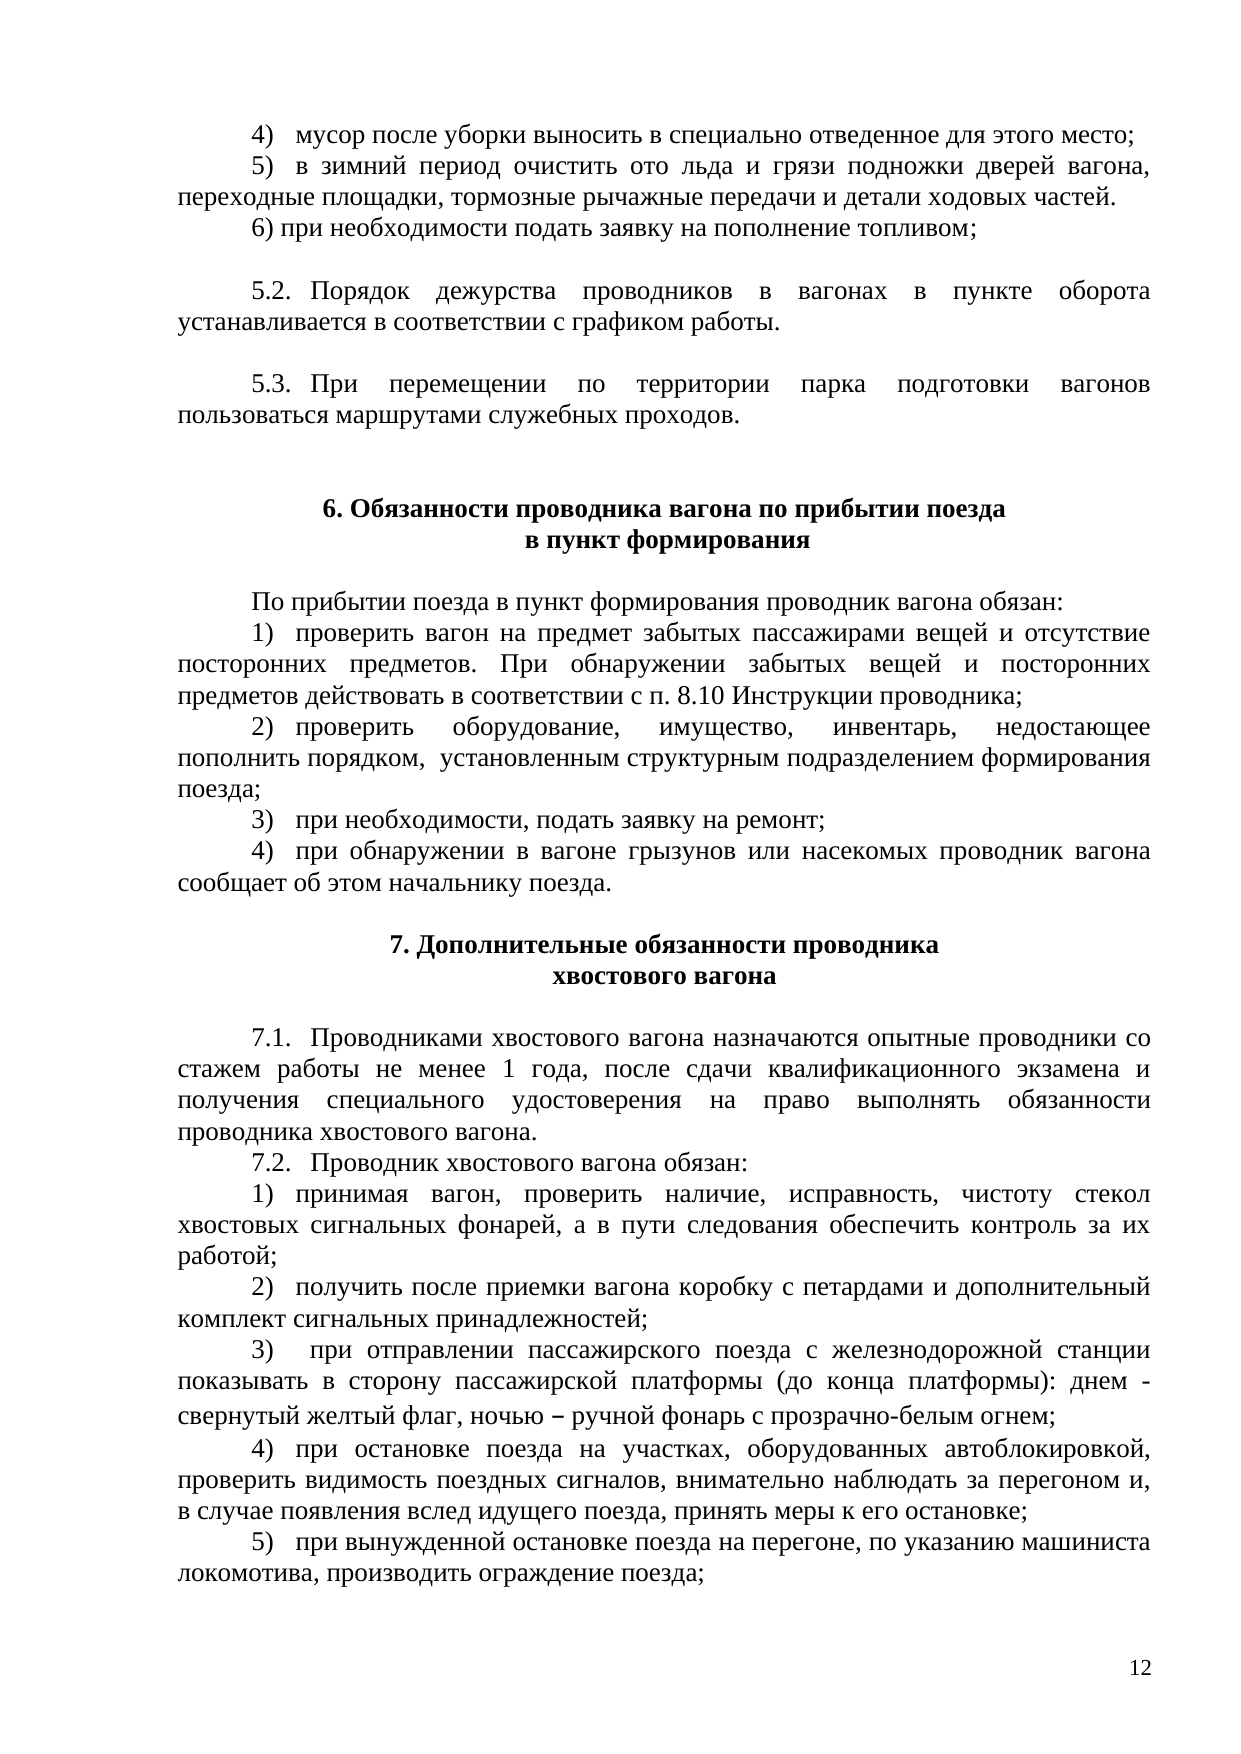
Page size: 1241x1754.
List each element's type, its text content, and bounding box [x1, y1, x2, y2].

text 7.2. Проводник хвостового вагона обязан: [177, 1146, 1152, 1177]
text 4) при обнаружении в вагоне грызунов или насекомых проводник вагона сообщает об этом начальнику поезда. [177, 834, 1152, 897]
text По прибытии поезда в пункт формирования проводник вагона обязан: [177, 585, 1152, 616]
text 2) получить после приемки вагона коробку с петардами и дополнительный комплект сигнальных принадлежностей; [177, 1271, 1152, 1333]
text 3) при отправлении пассажирского поезда с железнодорожной станции показывать в сторону пассажирской платформы (до конца платформы): днем -свернутый желтый флаг, ночью – ручной фонарь с прозрачно-белым огнем; [177, 1333, 1152, 1432]
text 5) в зимний период очистить ото льда и грязи подножки дверей вагона, переходные площадки, тормозные рычажные передачи и детали ходовых частей. [177, 149, 1152, 212]
text 5.2. Порядок дежурства проводников в вагонах в пункте оборота устанавливается в соответствии с графиком работы. [177, 274, 1152, 336]
text 3) при необходимости, подать заявку на ремонт; [177, 803, 1152, 834]
text 7. Дополнительные обязанности проводника [177, 928, 1152, 959]
text 6) при необходимости подать заявку на пополнение топливом; [177, 212, 1152, 243]
text 4) при остановке поезда на участках, оборудованных автоблокировкой, проверить видимость поездных сигналов, внимательно наблюдать за перегоном и, в случае появления вслед идущего поезда, принять меры к его остановке; [177, 1432, 1152, 1525]
text 1) проверить вагон на предмет забытых пассажирами вещей и отсутствие посторонних предметов. При обнаружении забытых вещей и посторонних предметов действовать в соответствии с п. 8.10 Инструкции проводника; [177, 616, 1152, 710]
text 5) при вынужденной остановке поезда на перегоне, по указанию машиниста локомотива, производить ограждение поезда; [177, 1525, 1152, 1588]
text 6. Обязанности проводника вагона по прибытии поезда [177, 492, 1152, 523]
text 7.1. Проводниками хвостового вагона назначаются опытные проводники со стажем работы не менее 1 года, после сдачи квалификационного экзамена и получения специального удостоверения на право выполнять обязанности проводника хвостового вагона. [177, 1021, 1152, 1146]
text 4) мусор после уборки выносить в специально отведенное для этого место; [177, 118, 1152, 149]
text хвостового вагона [177, 959, 1152, 990]
text 1) принимая вагон, проверить наличие, исправность, чистоту стекол хвостовых сигнальных фонарей, а в пути следования обеспечить контроль за их работой; [177, 1177, 1152, 1271]
text 5.3. При перемещении по территории парка подготовки вагонов пользоваться маршрутами служебных проходов. [177, 367, 1152, 429]
text в пункт формирования [177, 523, 1152, 554]
text 2) проверить оборудование, имущество, инвентарь, недостающее пополнить порядком, установленным структурным подразделением формирования поезда; [177, 710, 1152, 803]
